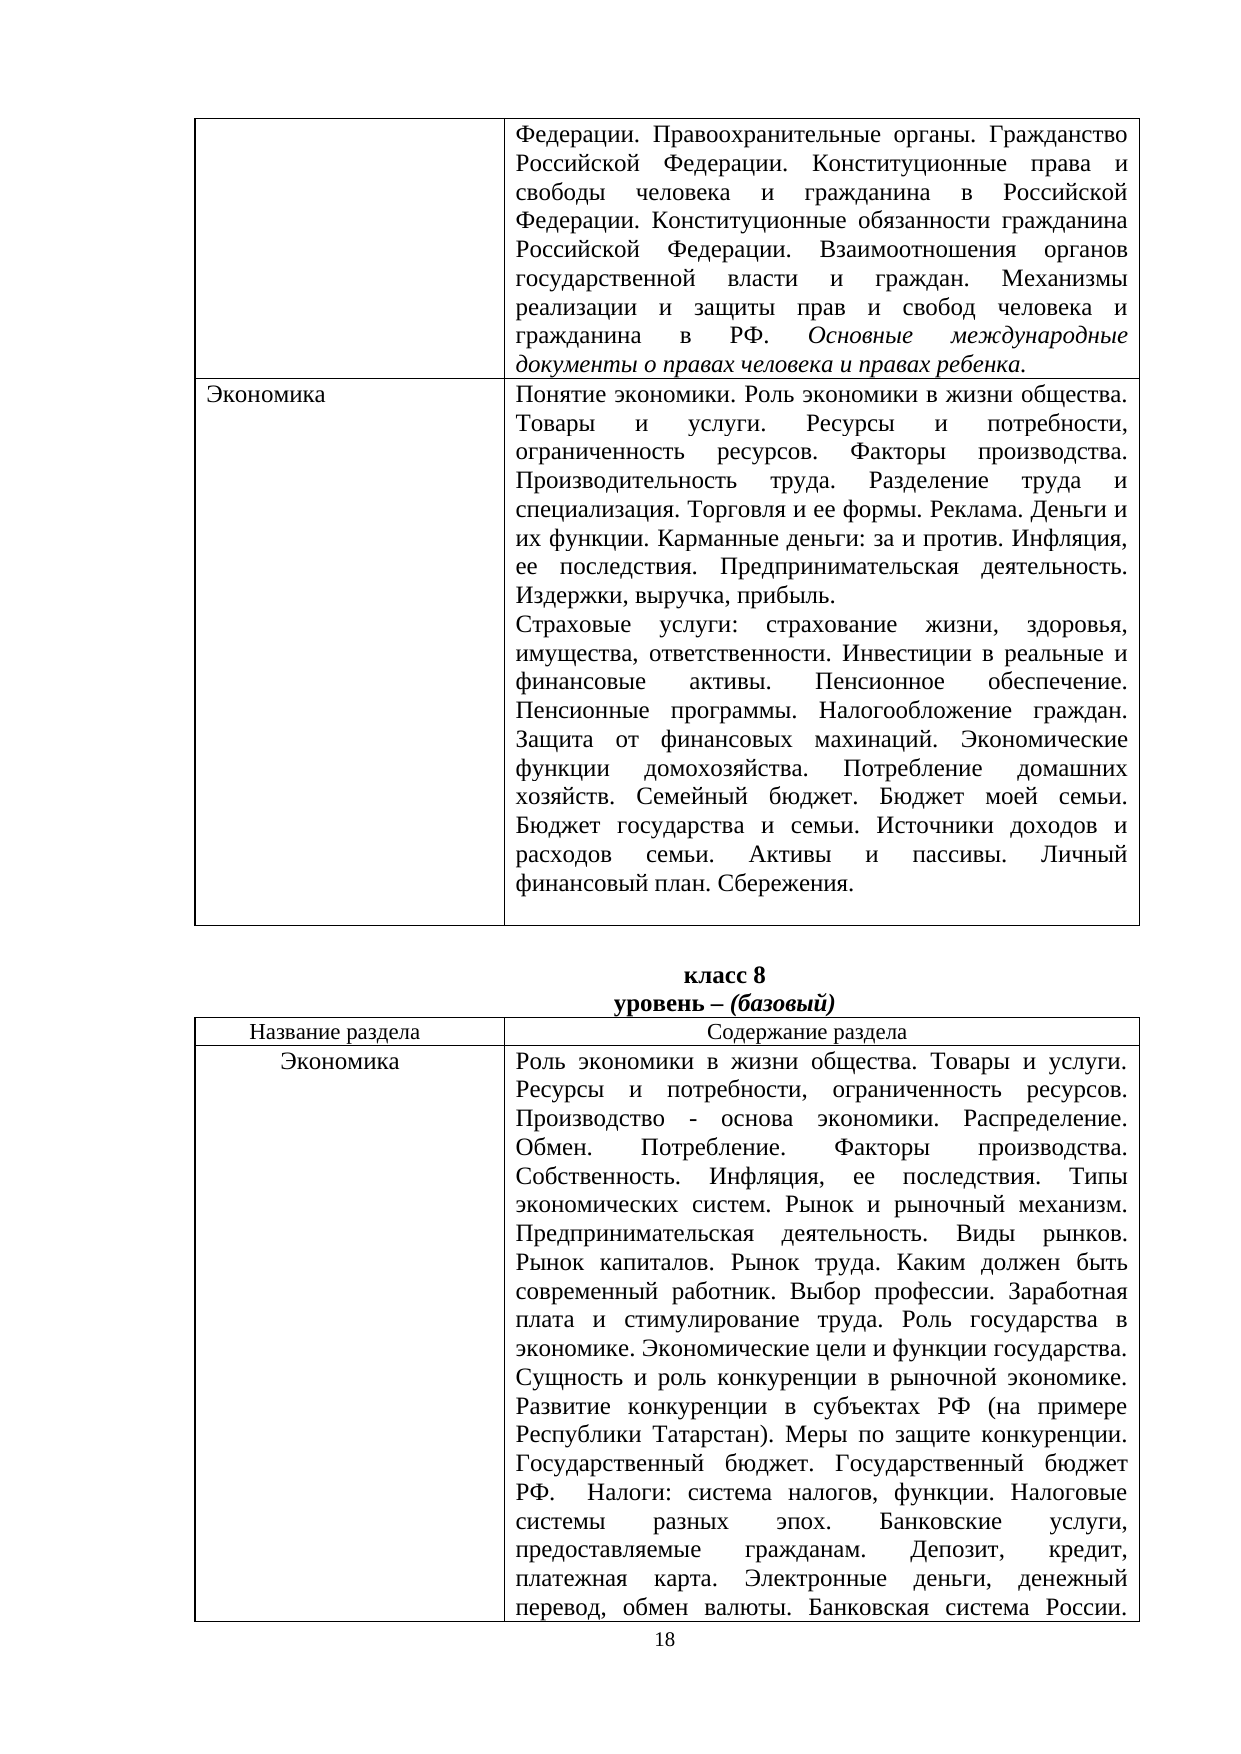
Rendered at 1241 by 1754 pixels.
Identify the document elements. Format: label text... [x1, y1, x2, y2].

table_cell Экономика [196, 1046, 504, 1621]
table_header Название раздела [196, 1018, 504, 1045]
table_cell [505, 119, 1139, 378]
table_header Содержание раздела [505, 1018, 1139, 1045]
table_cell Понятие экономики. Роль экономики в жизни общества. Товары и услуги. Ресурсы и потребности, ограниченность ресурсов. Факторы производства. Производительность труда. Разделение труда и специализация. Торговля и ее формы. Реклама. Деньги и их функции. Карманные деньги: за и против. Инфляция, ее последствия. Предпринимательская деятельность. Издержки, выручка, прибыль. Страховые услуги: страхование жизни, здоровья, имущества, ответственности. Инвестиции в реальные и финансовые активы. Пенсионное обеспечение. Пенсионные программы. Налогообложение граждан. Защита от финансовых махинаций. Экономические функции домохозяйства. Потребление домашних хозяйств. Семейный бюджет. Бюджет моей семьи. Бюджет государства и семьи. Источники доходов и расходов семьи. Активы и пассивы. Личный финансовый план. Сбережения. [505, 379, 1139, 925]
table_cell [505, 1046, 1139, 1621]
table_cell Экономика [196, 379, 504, 925]
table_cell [196, 119, 504, 378]
text класс 8 [327, 960, 1122, 988]
text уровень – (базовый) [327, 988, 1122, 1017]
